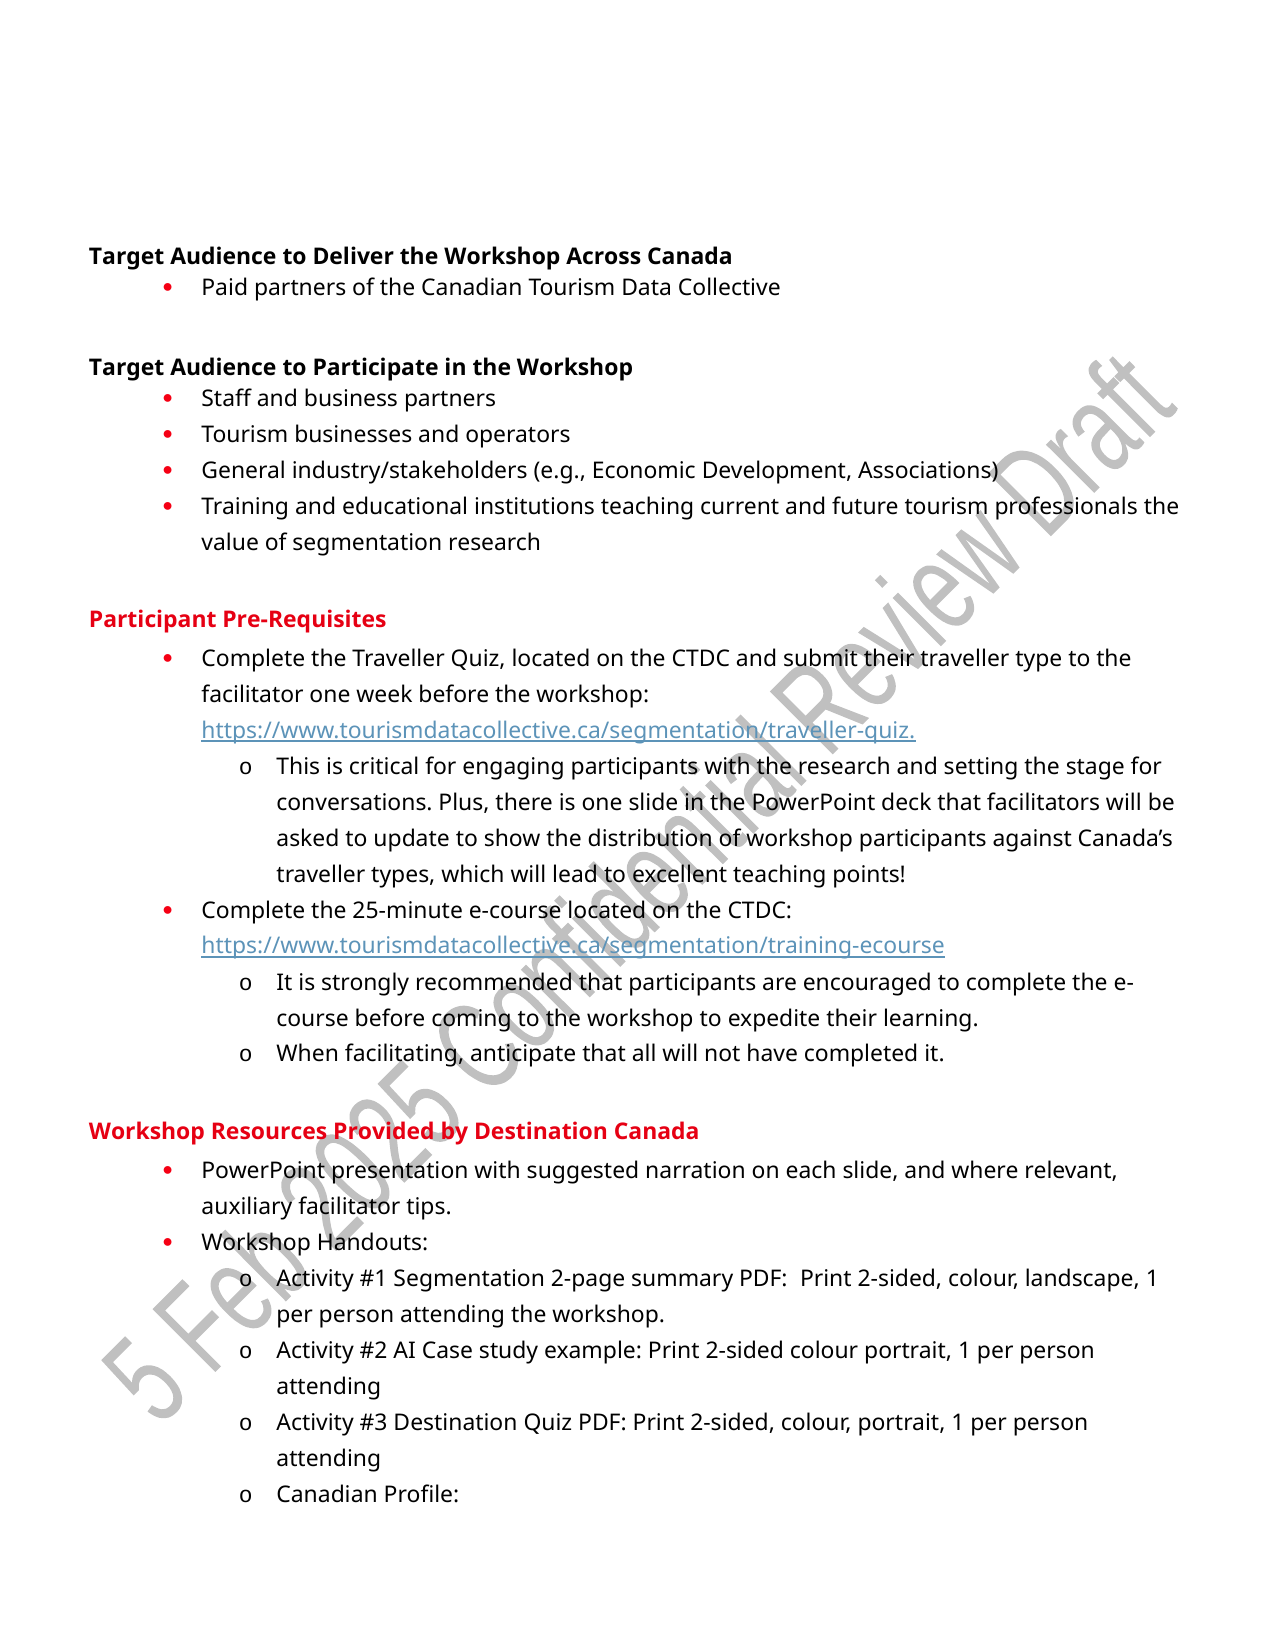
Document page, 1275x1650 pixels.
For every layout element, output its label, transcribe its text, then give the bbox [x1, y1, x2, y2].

text Participant Pre-Requisites [89, 609, 1111, 632]
list This is critical for engaging participants with the research and setting the stage for conversations. Plus, there is one slide in the PowerPoint deck that facilitators will be asked to update to show the distribution of workshop participants against Canada’s traveller types, which will lead to excellent teaching points! [239, 750, 1186, 889]
text Target Audience to Participate in the Workshop [89, 351, 1186, 382]
list General industry/stakeholders (e.g., Economic Development, Associations) [164, 454, 1186, 485]
list When facilitating, anticipate that all will not have completed it. [239, 1037, 1186, 1069]
list Activity #2 AI Case study example: Print 2-sided colour portrait, 1 per person attending [239, 1333, 1186, 1401]
list Canadian Profile: [239, 1477, 1186, 1509]
list Activity #1 Segmentation 2-page summary PDF: Print 2-sided, colour, landscape, 1 per person attending the workshop. [239, 1262, 1186, 1329]
list PowerPoint presentation with suggested narration on each slide, and where relevant, auxiliary facilitator tips. [164, 1073, 1186, 1221]
list Workshop Handouts: [164, 1226, 1186, 1257]
text Target Audience to Deliver the Workshop Across Canada [89, 240, 1186, 271]
list Complete the 25-minute e-course located on the CTDC: https://www.tourismdatacollective.ca/segmentation/training-ecourse [164, 893, 1186, 961]
list Activity #3 Destination Quiz PDF: Print 2-sided, colour, portrait, 1 per person attending [239, 1406, 1186, 1473]
list Training and educational institutions teaching current and future tourism professionals the value of segmentation research [164, 490, 1186, 557]
list Complete the Traveller Quiz, located on the CTDC and submit their traveller type to the facilitator one week before the workshop: https://www.tourismdatacollective.ca/segmentation/traveller-quiz. [164, 562, 1186, 745]
list Tourism businesses and operators [164, 418, 1186, 449]
list Staff and business partners [164, 382, 1186, 413]
text Workshop Resources Provided by Destination Canada [89, 1121, 1111, 1144]
list Paid partners of the Canadian Tourism Data Collective [164, 271, 1186, 302]
list It is strongly recommended that participants are encouraged to complete the e-course before coming to the workshop to expedite their learning. [239, 965, 1186, 1033]
